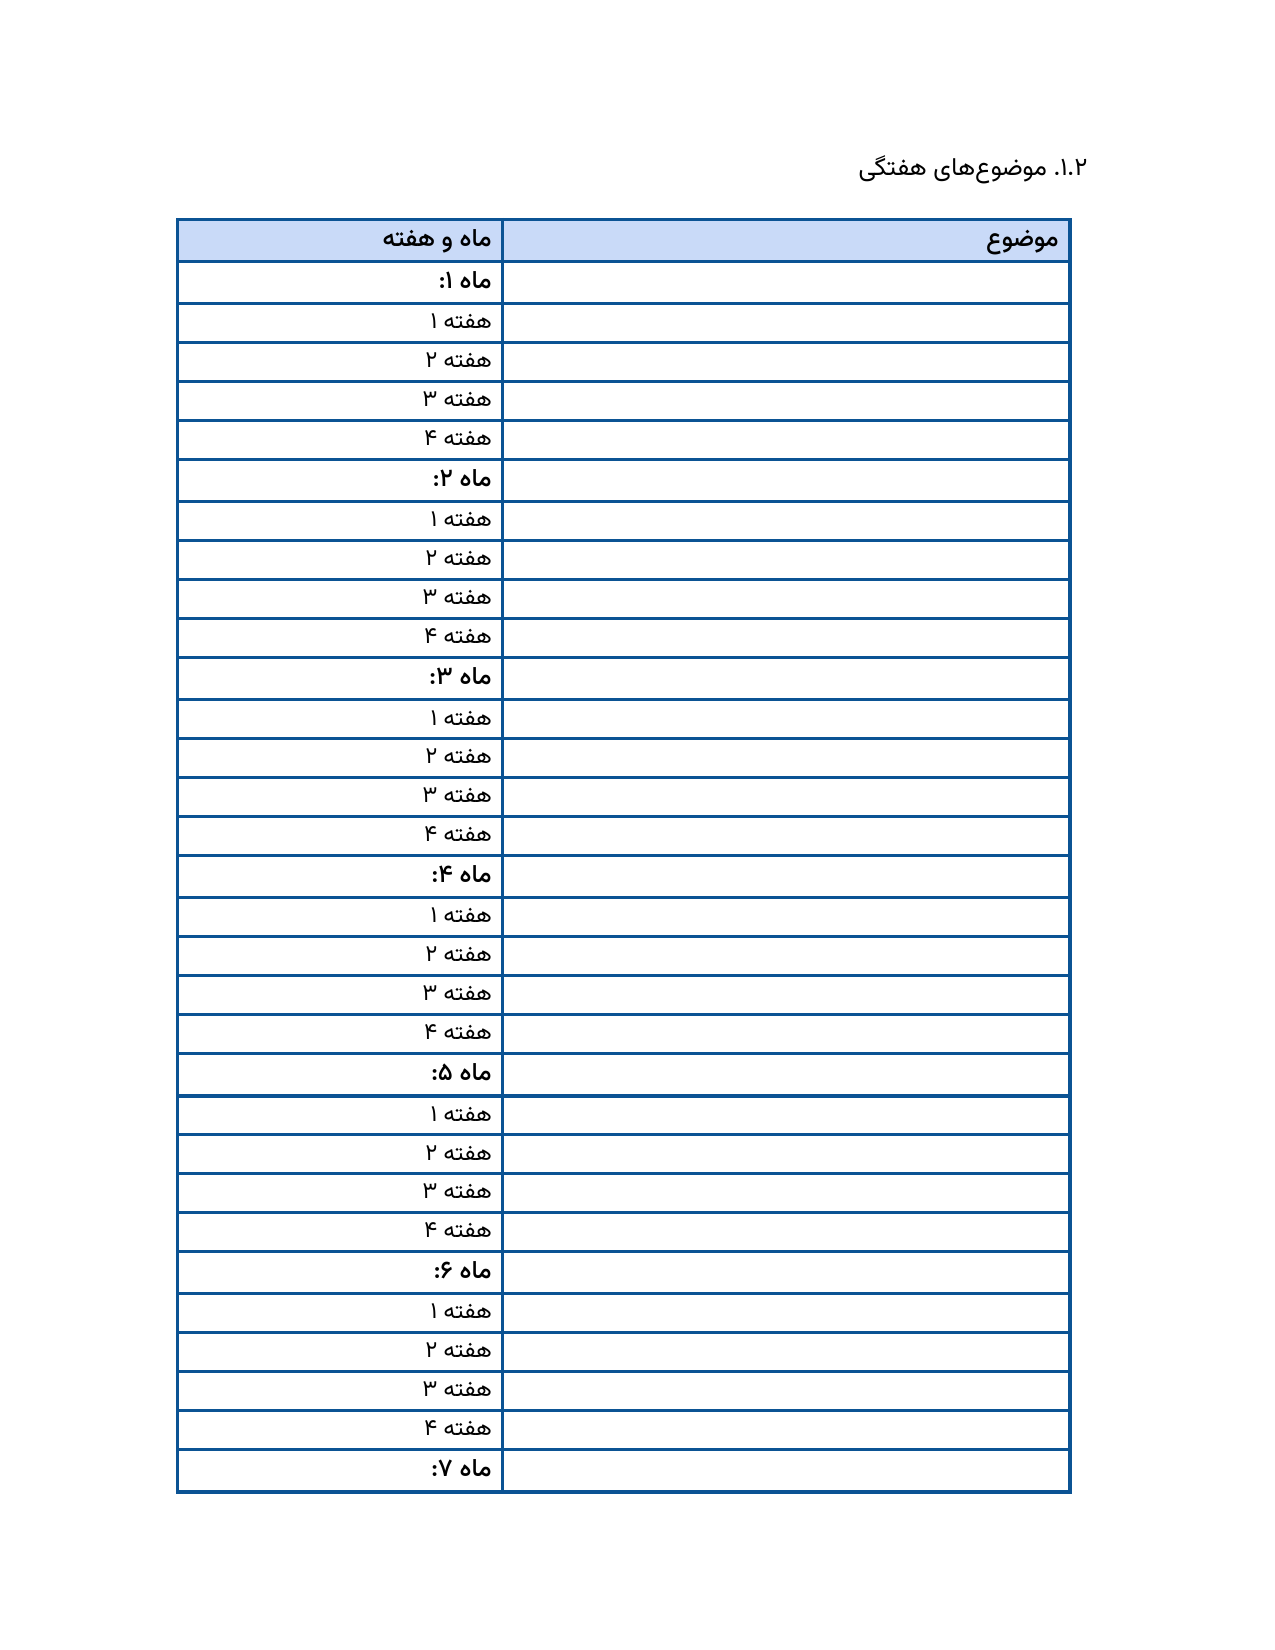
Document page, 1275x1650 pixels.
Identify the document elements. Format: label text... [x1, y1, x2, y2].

table_cell [504, 1016, 1068, 1052]
table_cell [504, 581, 1068, 617]
table_cell هفته ۲ [179, 1136, 501, 1172]
table_cell هفته ۴ [179, 1016, 501, 1052]
table_cell هفته ۳ [179, 1373, 501, 1409]
table_cell ماه ۴: [179, 857, 501, 896]
table_cell [504, 1136, 1068, 1172]
table_cell هفته ۱ [179, 899, 501, 935]
table_cell [504, 1373, 1068, 1409]
table_cell هفته ۳ [179, 383, 501, 419]
table_cell هفته ۳ [179, 1175, 501, 1211]
table_cell ماه ۱: [179, 263, 501, 302]
table_cell هفته ۱ [179, 1295, 501, 1331]
table_cell هفته ۴ [179, 1214, 501, 1250]
table_cell ماه ۳: [179, 659, 501, 698]
table_cell [504, 899, 1068, 935]
table_cell هفته ۴ [179, 1412, 501, 1448]
table_cell هفته ۳ [179, 977, 501, 1013]
table_cell [504, 857, 1068, 896]
table_cell [504, 305, 1068, 341]
table_cell هفته ۴ [179, 620, 501, 656]
table_cell [504, 422, 1068, 458]
table_cell هفته ۱ [179, 701, 501, 737]
table_cell [504, 779, 1068, 815]
table_cell هفته ۳ [179, 779, 501, 815]
table_cell [504, 1175, 1068, 1211]
table_cell هفته ۲ [179, 1334, 501, 1370]
table_cell هفته ۲ [179, 542, 501, 578]
table_cell [504, 1055, 1068, 1094]
table_cell [504, 503, 1068, 539]
table_cell [504, 1334, 1068, 1370]
table_cell [504, 344, 1068, 380]
table_cell هفته ۱ [179, 305, 501, 341]
table_cell هفته ۲ [179, 938, 501, 974]
table_cell [504, 461, 1068, 500]
table_cell هفته ۱ [179, 1098, 501, 1133]
table_cell [504, 740, 1068, 776]
table_cell ماه ۷: [179, 1451, 501, 1490]
table_cell [504, 1451, 1068, 1490]
table_cell هفته ۳ [179, 581, 501, 617]
table_header ماه و هفته [179, 221, 501, 260]
table_cell [504, 977, 1068, 1013]
text ۱.۲. موضوع‌های هفتگی [187, 150, 1087, 189]
table_cell [504, 938, 1068, 974]
table_cell [504, 1214, 1068, 1250]
table_cell [504, 701, 1068, 737]
table_cell هفته ۲ [179, 740, 501, 776]
table_cell [504, 659, 1068, 698]
table_cell [504, 263, 1068, 302]
table_cell [504, 383, 1068, 419]
table_cell [504, 1412, 1068, 1448]
table_header موضوع [504, 221, 1068, 260]
table_cell هفته ۲ [179, 344, 501, 380]
table_cell [504, 818, 1068, 854]
table_cell [504, 1295, 1068, 1331]
table_cell هفته ۴ [179, 818, 501, 854]
table_cell [504, 1098, 1068, 1133]
table_cell [504, 542, 1068, 578]
table_cell هفته ۱ [179, 503, 501, 539]
table_cell ماه ۶: [179, 1253, 501, 1292]
table_cell [504, 1253, 1068, 1292]
table_cell ماه ۵: [179, 1055, 501, 1094]
table_cell ماه ۲: [179, 461, 501, 500]
table_cell هفته ۴ [179, 422, 501, 458]
table_cell [504, 620, 1068, 656]
